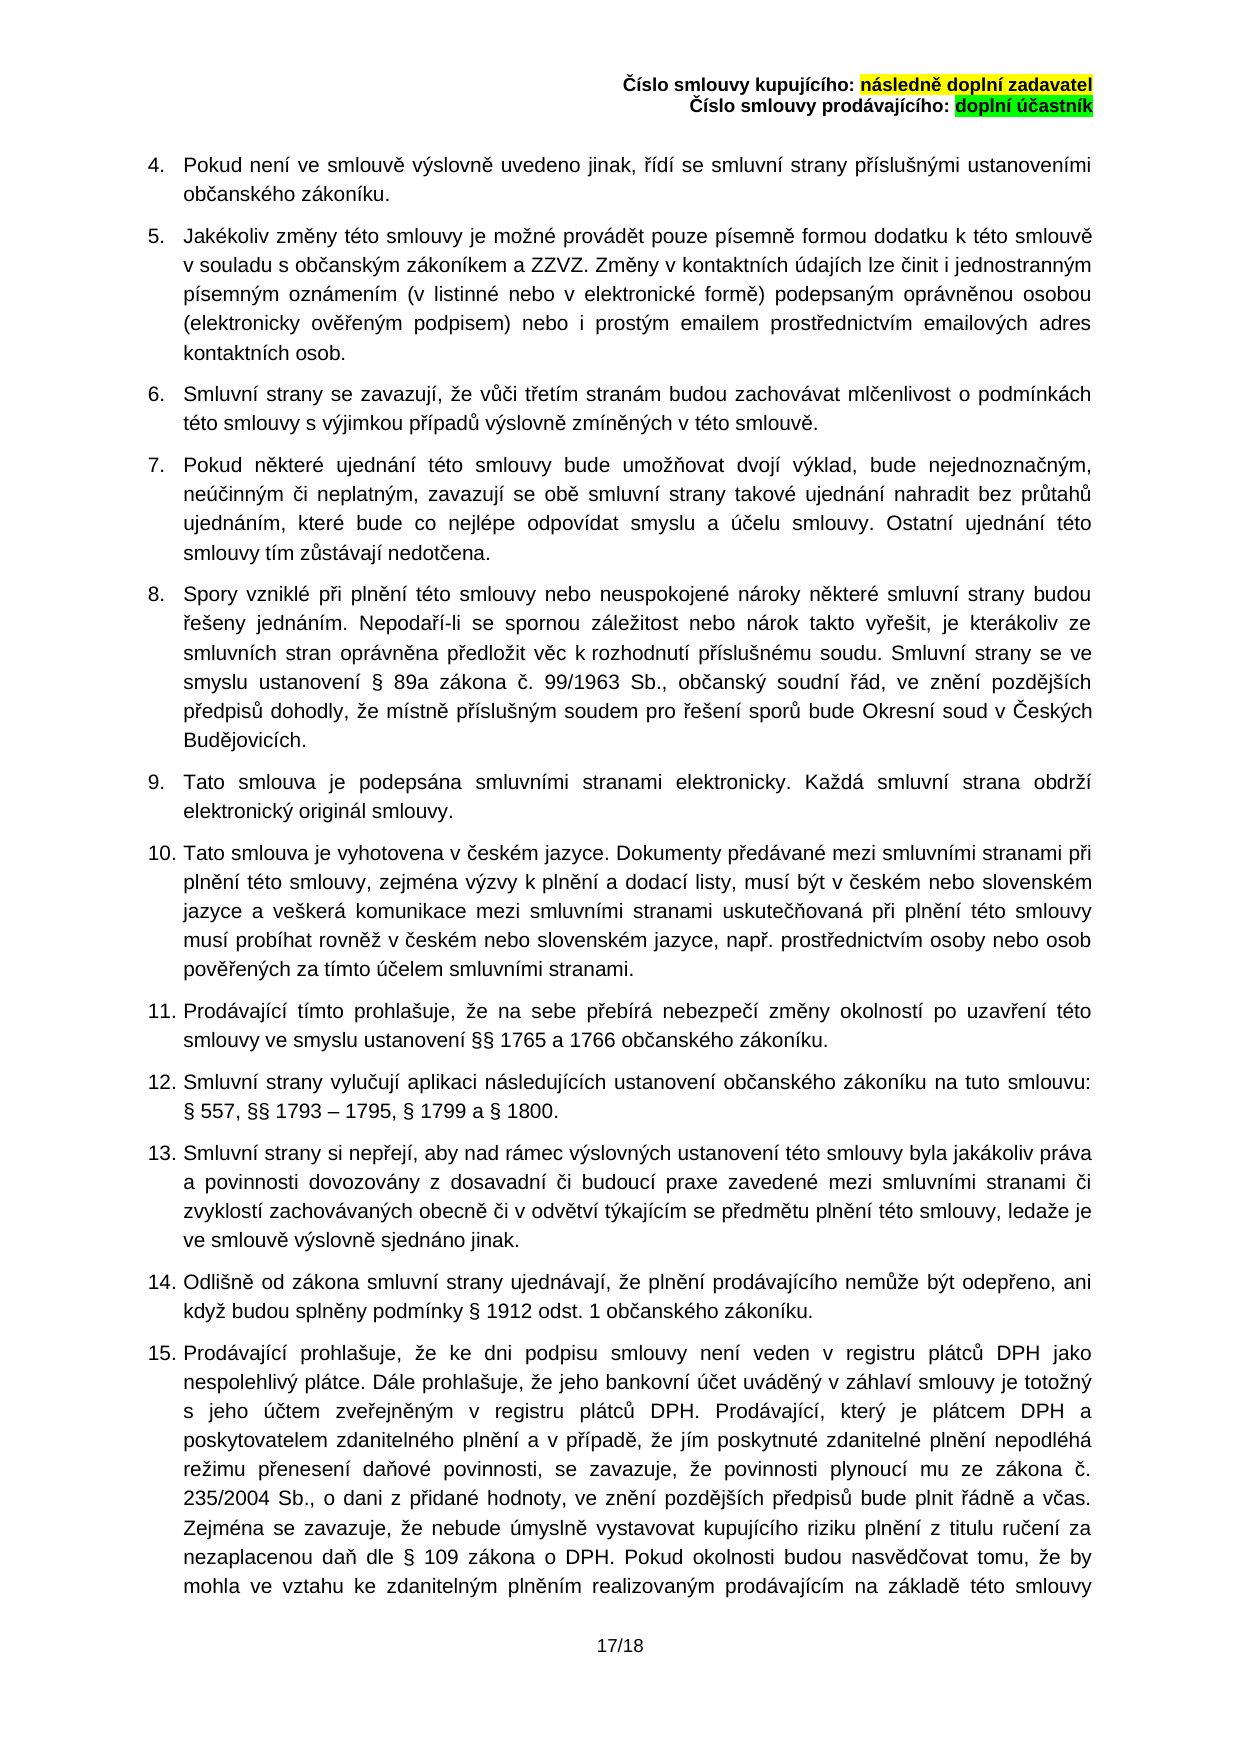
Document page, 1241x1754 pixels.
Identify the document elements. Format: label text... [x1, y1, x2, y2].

list Smluvní strany vylučují aplikaci následujících ustanovení občanského zákoníku na tuto smlouvu: § 557, §§ 1793 – 1795, § 1799 a § 1800. [148, 1064, 1093, 1123]
list Jakékoliv změny této smlouvy je možné provádět pouze písemně formou dodatku k této smlouvě v souladu s občanským zákoníkem a ZZVZ. Změny v kontaktních údajích lze činit i jednostranným písemným oznámením (v listinné nebo v elektronické formě) podepsaným oprávněnou osobou (elektronicky ověřeným podpisem) nebo i prostým emailem prostřednictvím emailových adres kontaktních osob. [148, 218, 1093, 364]
list Odlišně od zákona smluvní strany ujednávají, že plnění prodávajícího nemůže být odepřeno, ani když budou splněny podmínky § 1912 odst. 1 občanského zákoníku. [148, 1264, 1093, 1323]
list Spory vzniklé při plnění této smlouvy nebo neuspokojené nároky některé smluvní strany budou řešeny jednáním. Nepodaří-li se spornou záležitost nebo nárok takto vyřešit, je kterákoliv ze smluvních stran oprávněna předložit věc k rozhodnutí příslušnému soudu. Smluvní strany se ve smyslu ustanovení § 89a zákona č. 99/1963 Sb., občanský soudní řád, ve znění pozdějších předpisů dohodly, že místně příslušným soudem pro řešení sporů bude Okresní soud v Českých Budějovicích. [148, 577, 1093, 752]
list Pokud není ve smlouvě výslovně uvedeno jinak, řídí se smluvní strany příslušnými ustanoveními občanského zákoníku. [148, 148, 1093, 206]
list Smluvní strany si nepřejí, aby nad rámec výslovných ustanovení této smlouvy byla jakákoliv práva a povinnosti dovozovány z dosavadní či budoucí praxe zavedené mezi smluvními stranami či zvyklostí zachovávaných obecně či v odvětví týkajícím se předmětu plnění této smlouvy, ledaže je ve smlouvě výslovně sjednáno jinak. [148, 1135, 1093, 1252]
list Smluvní strany se zavazují, že vůči třetím stranám budou zachovávat mlčenlivost o podmínkách této smlouvy s výjimkou případů výslovně zmíněných v této smlouvě. [148, 377, 1093, 435]
list Tato smlouva je vyhotovena v českém jazyce. Dokumenty předávané mezi smluvními stranami při plnění této smlouvy, zejména výzvy k plnění a dodací listy, musí být v českém nebo slovenském jazyce a veškerá komunikace mezi smluvními stranami uskutečňovaná při plnění této smlouvy musí probíhat rovněž v českém nebo slovenském jazyce, např. prostřednictvím osoby nebo osob pověřených za tímto účelem smluvními stranami. [148, 835, 1093, 981]
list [148, 1335, 1093, 1598]
list Prodávající tímto prohlašuje, že na sebe přebírá nebezpečí změny okolností po uzavření této smlouvy ve smyslu ustanovení §§ 1765 a 1766 občanského zákoníku. [148, 993, 1093, 1052]
list Pokud některé ujednání této smlouvy bude umožňovat dvojí výklad, bude nejednoznačným, neúčinným či neplatným, zavazují se obě smluvní strany takové ujednání nahradit bez průtahů ujednáním, které bude co nejlépe odpovídat smyslu a účelu smlouvy. Ostatní ujednání této smlouvy tím zůstávají nedotčena. [148, 448, 1093, 564]
list Tato smlouva je podepsána smluvními stranami elektronicky. Každá smluvní strana obdrží elektronický originál smlouvy. [148, 764, 1093, 823]
